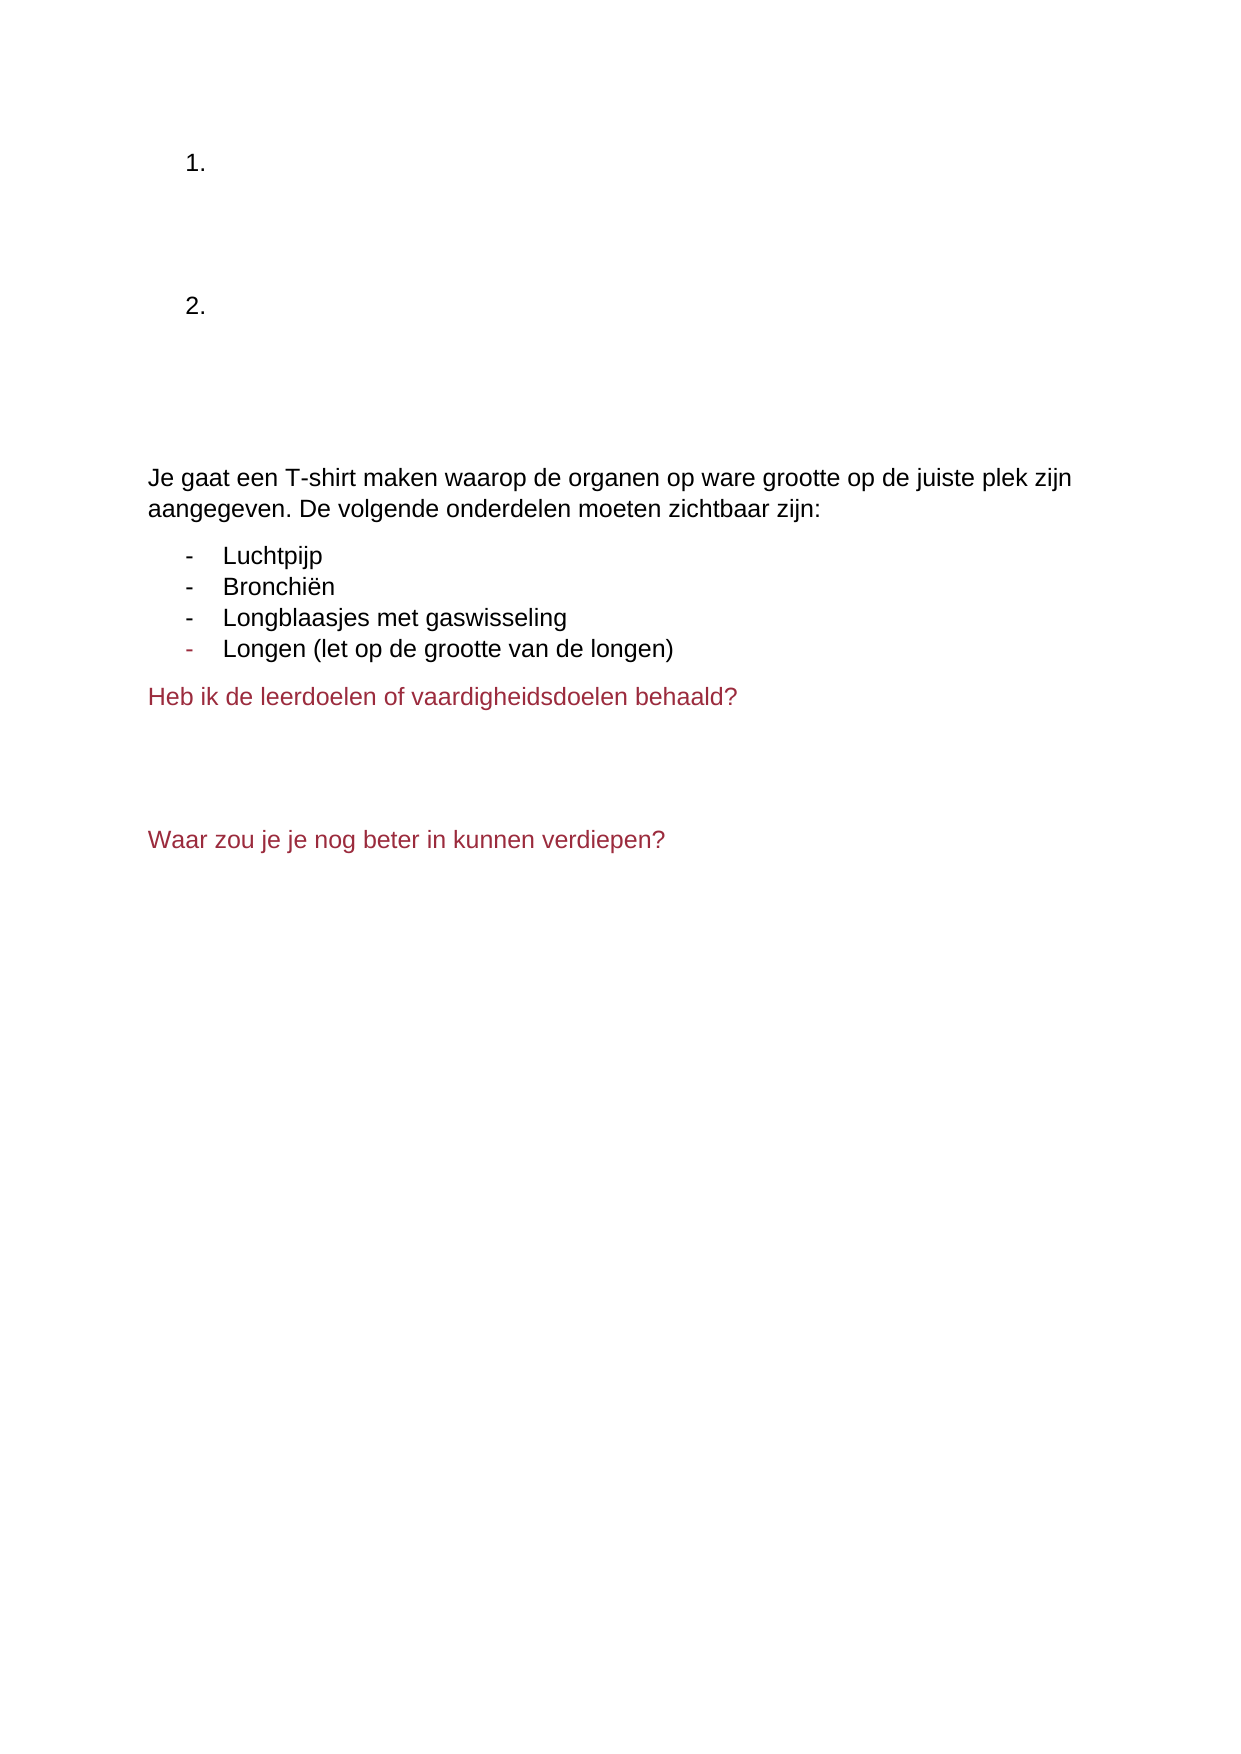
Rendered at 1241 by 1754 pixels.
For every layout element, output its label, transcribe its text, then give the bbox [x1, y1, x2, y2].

list Luchtpijp [185, 541, 1093, 570]
text Je gaat een T-shirt maken waarop de organen op ware grootte op de juiste plek zijn aangegeven. De volgende onderdelen moeten zichtbaar zijn: [148, 463, 1093, 522]
text Waar zou je je nog beter in kunnen verdiepen? [148, 825, 1093, 854]
list Bronchiën [185, 572, 1093, 601]
text Heb ik de leerdoelen of vaardigheidsdoelen behaald? [148, 682, 1093, 711]
list Longen (let op de grootte van de longen) [185, 634, 1093, 663]
list Longblaasjes met gaswisseling [185, 603, 1093, 632]
